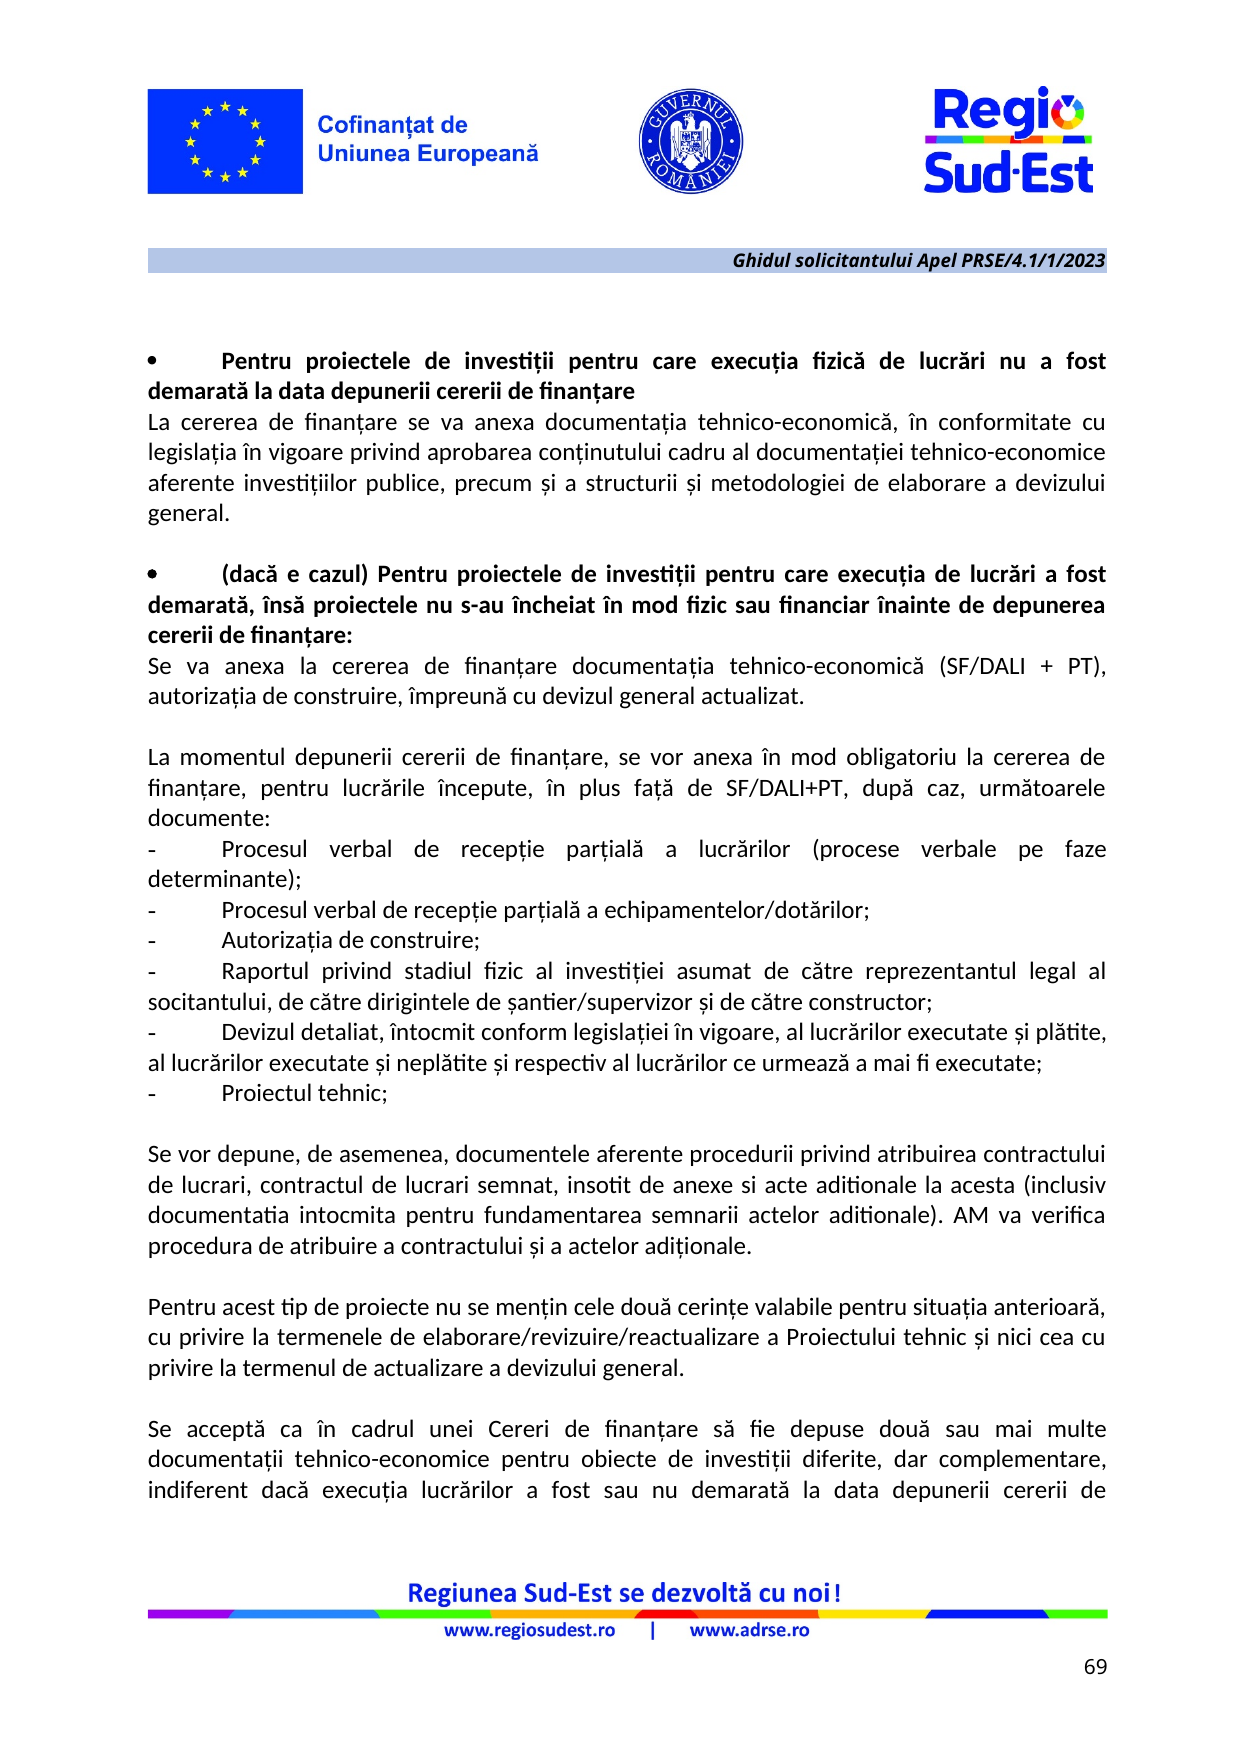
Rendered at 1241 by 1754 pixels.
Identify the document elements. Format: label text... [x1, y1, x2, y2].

picture [147, 1582, 1108, 1640]
picture [147, 86, 1093, 195]
list Autorizaţia de construire; [148, 925, 1107, 955]
list Raportul privind stadiul fizic al investiţiei asumat de către reprezentantul legal al socitantului, de către dirigintele de şantier/supervizor şi de către constructor; [148, 955, 1107, 1016]
list Procesul verbal de recepţie parţială a lucrărilor (procese verbale pe faze determinante); [148, 833, 1107, 894]
text La momentul depunerii cererii de finanțare, se vor anexa în mod obligatoriu la cererea de finanțare, pentru lucrările începute, în plus față de SF/DALI+PT, după caz, următoarele documente: [148, 742, 1107, 833]
text Se vor depune, de asemenea, documentele aferente procedurii privind atribuirea contractului de lucrari, contractul de lucrari semnat, insotit de anexe si acte aditionale la acesta (inclusiv documentatia intocmita pentru fundamentarea semnarii actelor aditionale). AM va verifica procedura de atribuire a contractului şi a actelor adiţionale. [148, 1138, 1107, 1260]
text La cererea de finanțare se va anexa documentația tehnico-economică, în conformitate cu legislația în vigoare privind aprobarea conținutului cadru al documentației tehnico-economice aferente investițiilor publice, precum și a structurii și metodologiei de elaborare a devizului general. [148, 406, 1107, 528]
list Pentru proiectele de investiţii pentru care execuţia fizică de lucrări nu a fost demarată la data depunerii cererii de finanţare [148, 345, 1107, 406]
list Procesul verbal de recepţie parţială a echipamentelor/dotărilor; [148, 894, 1107, 925]
list Proiectul tehnic; [148, 1077, 1107, 1108]
list (dacă e cazul) Pentru proiectele de investiţii pentru care execuţia de lucrări a fost demarată, însă proiectele nu s-au încheiat în mod fizic sau financiar înainte de depunerea cererii de finanțare: [148, 558, 1107, 650]
text Pentru acest tip de proiecte nu se mențin cele două cerințe valabile pentru situația anterioară, cu privire la termenele de elaborare/revizuire/reactualizare a Proiectului tehnic și nici cea cu privire la termenul de actualizare a devizului general. [148, 1291, 1107, 1382]
list Devizul detaliat, întocmit conform legislaţiei în vigoare, al lucrărilor executate şi plătite, al lucrărilor executate şi neplătite şi respectiv al lucrărilor ce urmează a mai fi executate; [148, 1016, 1107, 1077]
text Se va anexa la cererea de finanțare documentaţia tehnico-economică (SF/DALI + PT), autorizația de construire, împreună cu devizul general actualizat. [148, 650, 1107, 711]
